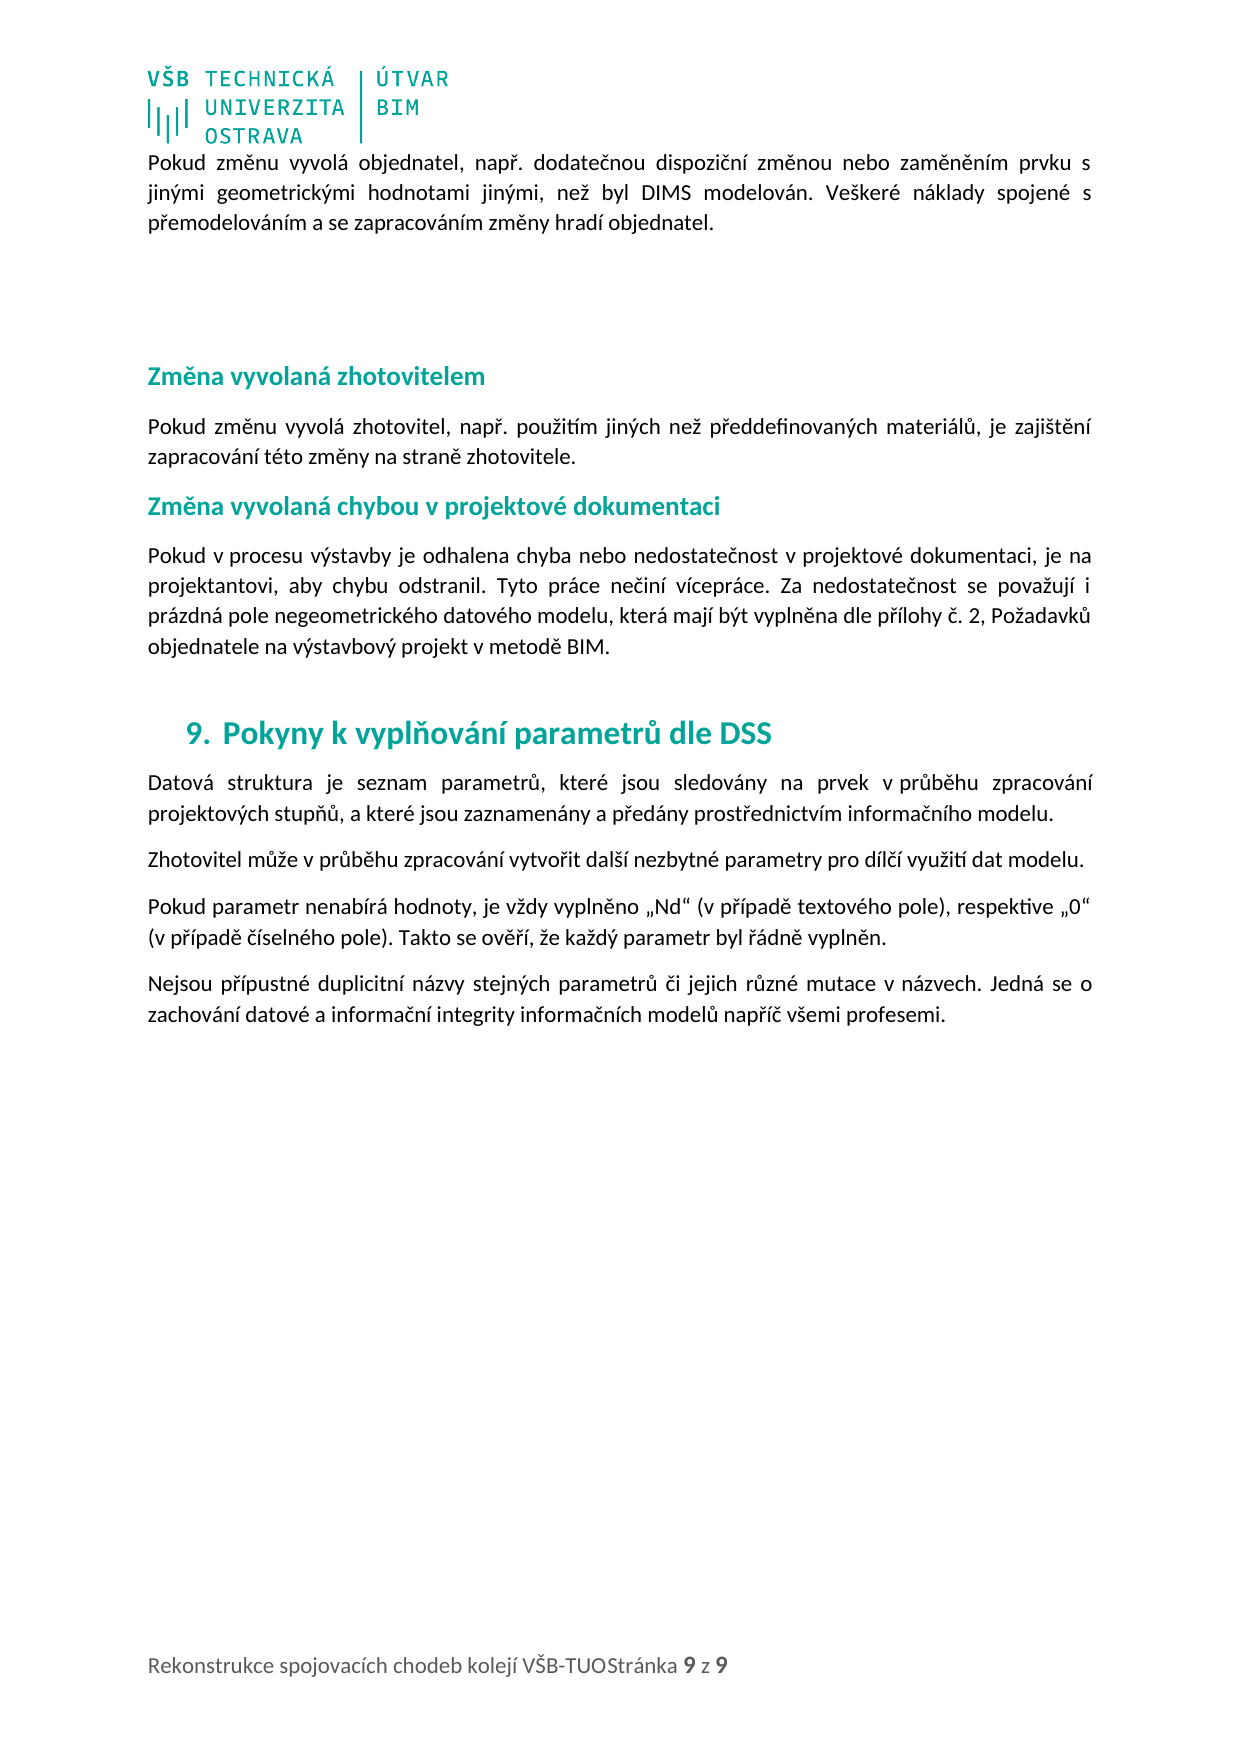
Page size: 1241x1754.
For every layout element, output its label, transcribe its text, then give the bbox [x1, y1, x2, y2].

text Pokud změnu vyvolá zhotovitel, např. použitím jiných než předdefinovaných materiálů, je zajištění zapracování této změny na straně zhotovitele. [148, 412, 1093, 470]
text Změna vyvolaná zhotovitelem [148, 359, 1093, 392]
picture [147, 65, 448, 144]
text Změna vyvolaná chybou v projektové dokumentaci [148, 489, 1093, 522]
text Pokud parametr nenabírá hodnoty, je vždy vyplněno „Nd“ (v případě textového pole), respektive „0“ (v případě číselného pole). Takto se ověří, že každý parametr byl řádně vyplněn. [148, 892, 1093, 951]
text Nejsou přípustné duplicitní názvy stejných parametrů či jejich různé mutace v názvech. Jedná se o zachování datové a informační integrity informačních modelů napříč všemi profesemi. [148, 969, 1093, 1028]
text Pokud v procesu výstavby je odhalena chyba nebo nedostatečnost v projektové dokumentaci, je na projektantovi, aby chybu odstranil. Tyto práce nečiní vícepráce. Za nedostatečnost se považují i prázdná pole negeometrického datového modelu, která mají být vyplněna dle přílohy č. 2, Požadavků objednatele na výstavbový projekt v metodě BIM. [148, 541, 1093, 660]
subtitle Pokyny k vyplňování parametrů dle DSS [185, 712, 1093, 753]
text Pokud změnu vyvolá objednatel, např. dodatečnou dispoziční změnou nebo zaměněním prvku s jinými geometrickými hodnotami jinými, než byl DIMS modelován. Veškeré náklady spojené s přemodelováním a se zapracováním změny hradí objednatel. [148, 148, 1093, 236]
text Datová struktura je seznam parametrů, které jsou sledovány na prvek v průběhu zpracování projektových stupňů, a které jsou zaznamenány a předány prostřednictvím informačního modelu. [148, 768, 1093, 827]
text Zhotovitel může v průběhu zpracování vytvořit další nezbytné parametry pro dílčí využití dat modelu. [148, 846, 1093, 873]
